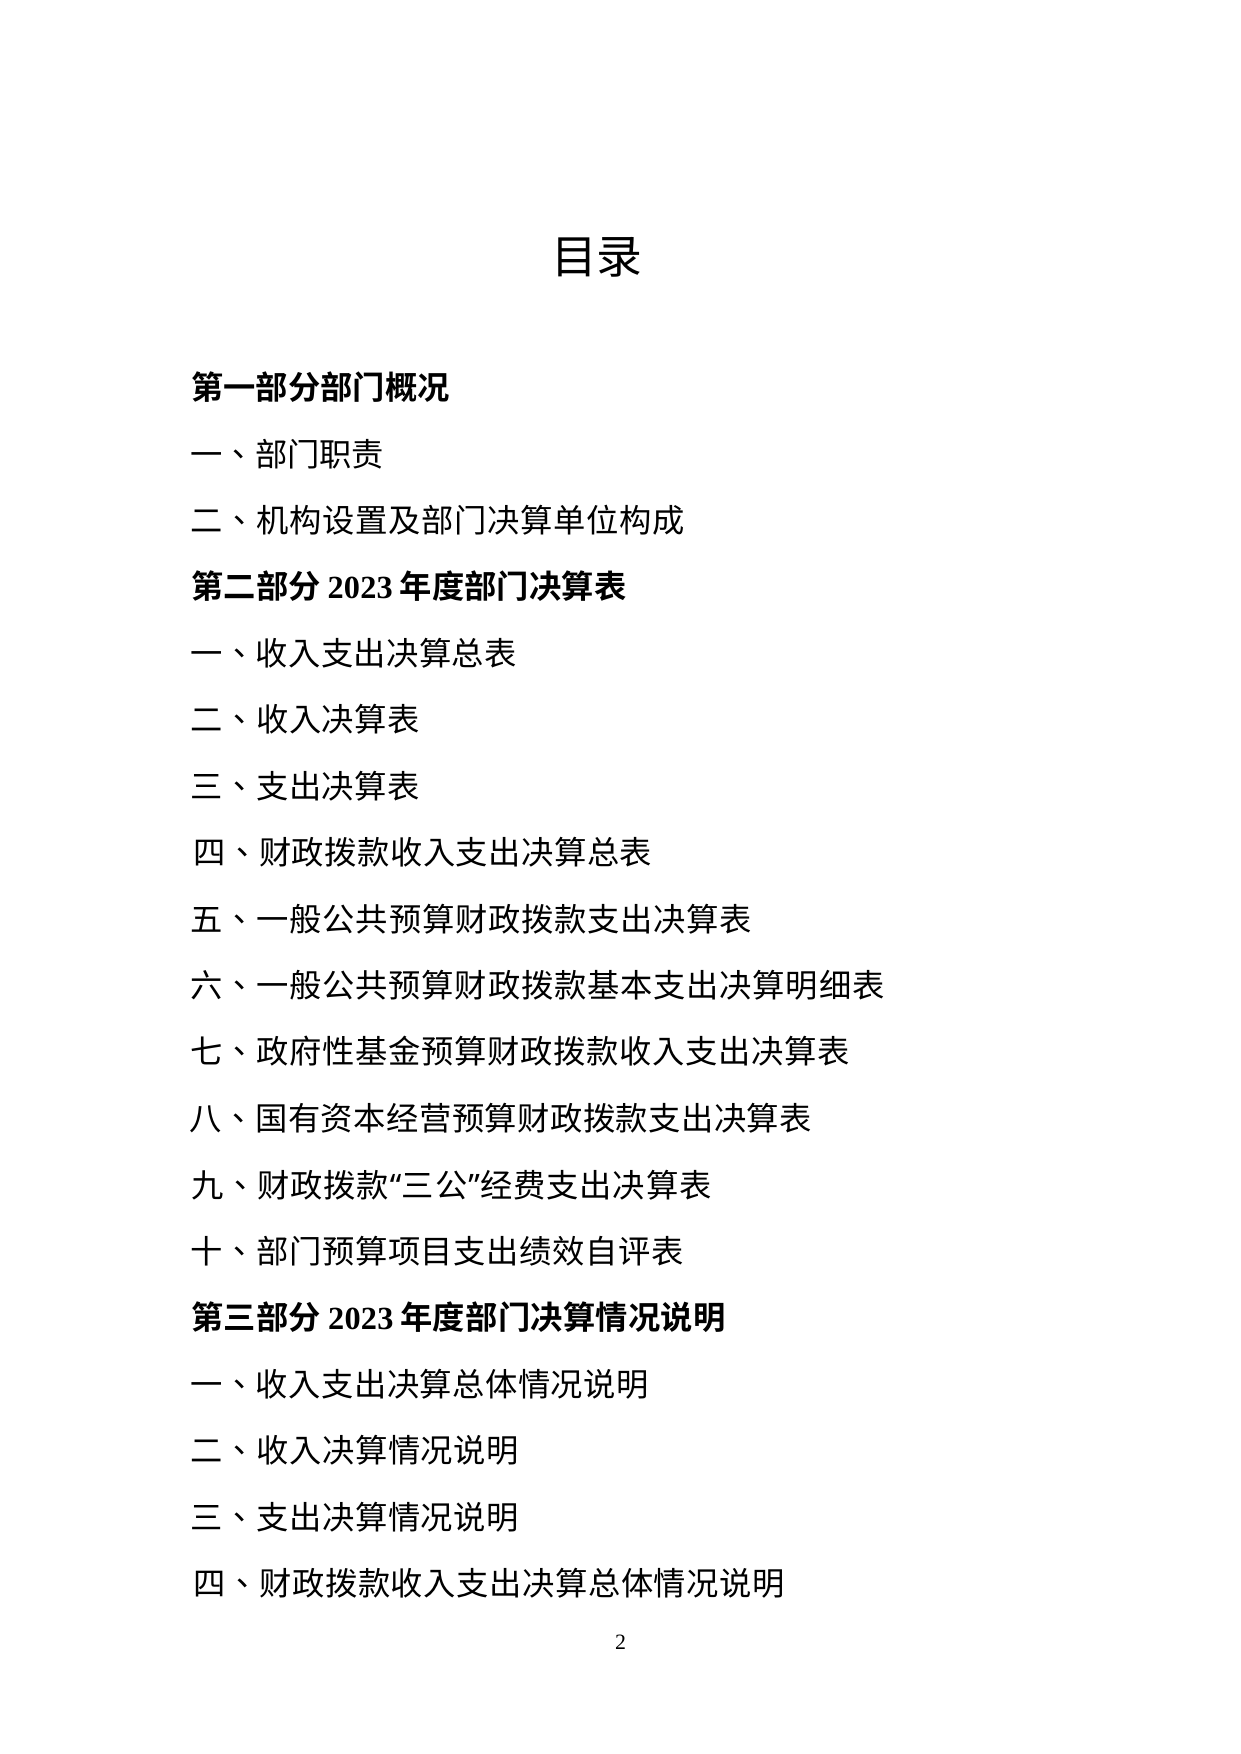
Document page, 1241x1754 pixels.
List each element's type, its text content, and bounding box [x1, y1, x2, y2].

text 一、收入支出决算总体情况说明 [190, 1364, 1054, 1404]
text 第三部分2023年度部门决算情况说明 [191, 1297, 1054, 1338]
text 四、财政拨款收入支出决算总体情况说明 [193, 1563, 1054, 1604]
text 二、收入决算情况说明 [191, 1430, 1054, 1471]
text 目录 [551, 224, 1054, 285]
text 第二部分2023年度部门决算表 [191, 567, 1054, 607]
text 一、收入支出决算总表 [190, 633, 1054, 673]
text 六、一般公共预算财政拨款基本支出决算明细表 [190, 965, 1054, 1006]
text 一、部门职责 [190, 434, 1054, 474]
text 第一部分部门概况 [191, 367, 1054, 408]
text 四、财政拨款收入支出决算总表 [193, 832, 1054, 873]
text 十、部门预算项目支出绩效自评表 [191, 1231, 1054, 1272]
text 九、财政拨款“三公”经费支出决算表 [191, 1165, 1054, 1205]
text 三、支出决算表 [191, 766, 1054, 806]
text 五、一般公共预算财政拨款支出决算表 [190, 899, 1054, 939]
text 二、收入决算表 [191, 699, 1054, 740]
text 七、政府性基金预算财政拨款收入支出决算表 [190, 1032, 1054, 1072]
text 二、机构设置及部门决算单位构成 [191, 500, 1054, 541]
text 三、支出决算情况说明 [191, 1497, 1054, 1537]
text 八、国有资本经营预算财政拨款支出决算表 [189, 1098, 1054, 1139]
